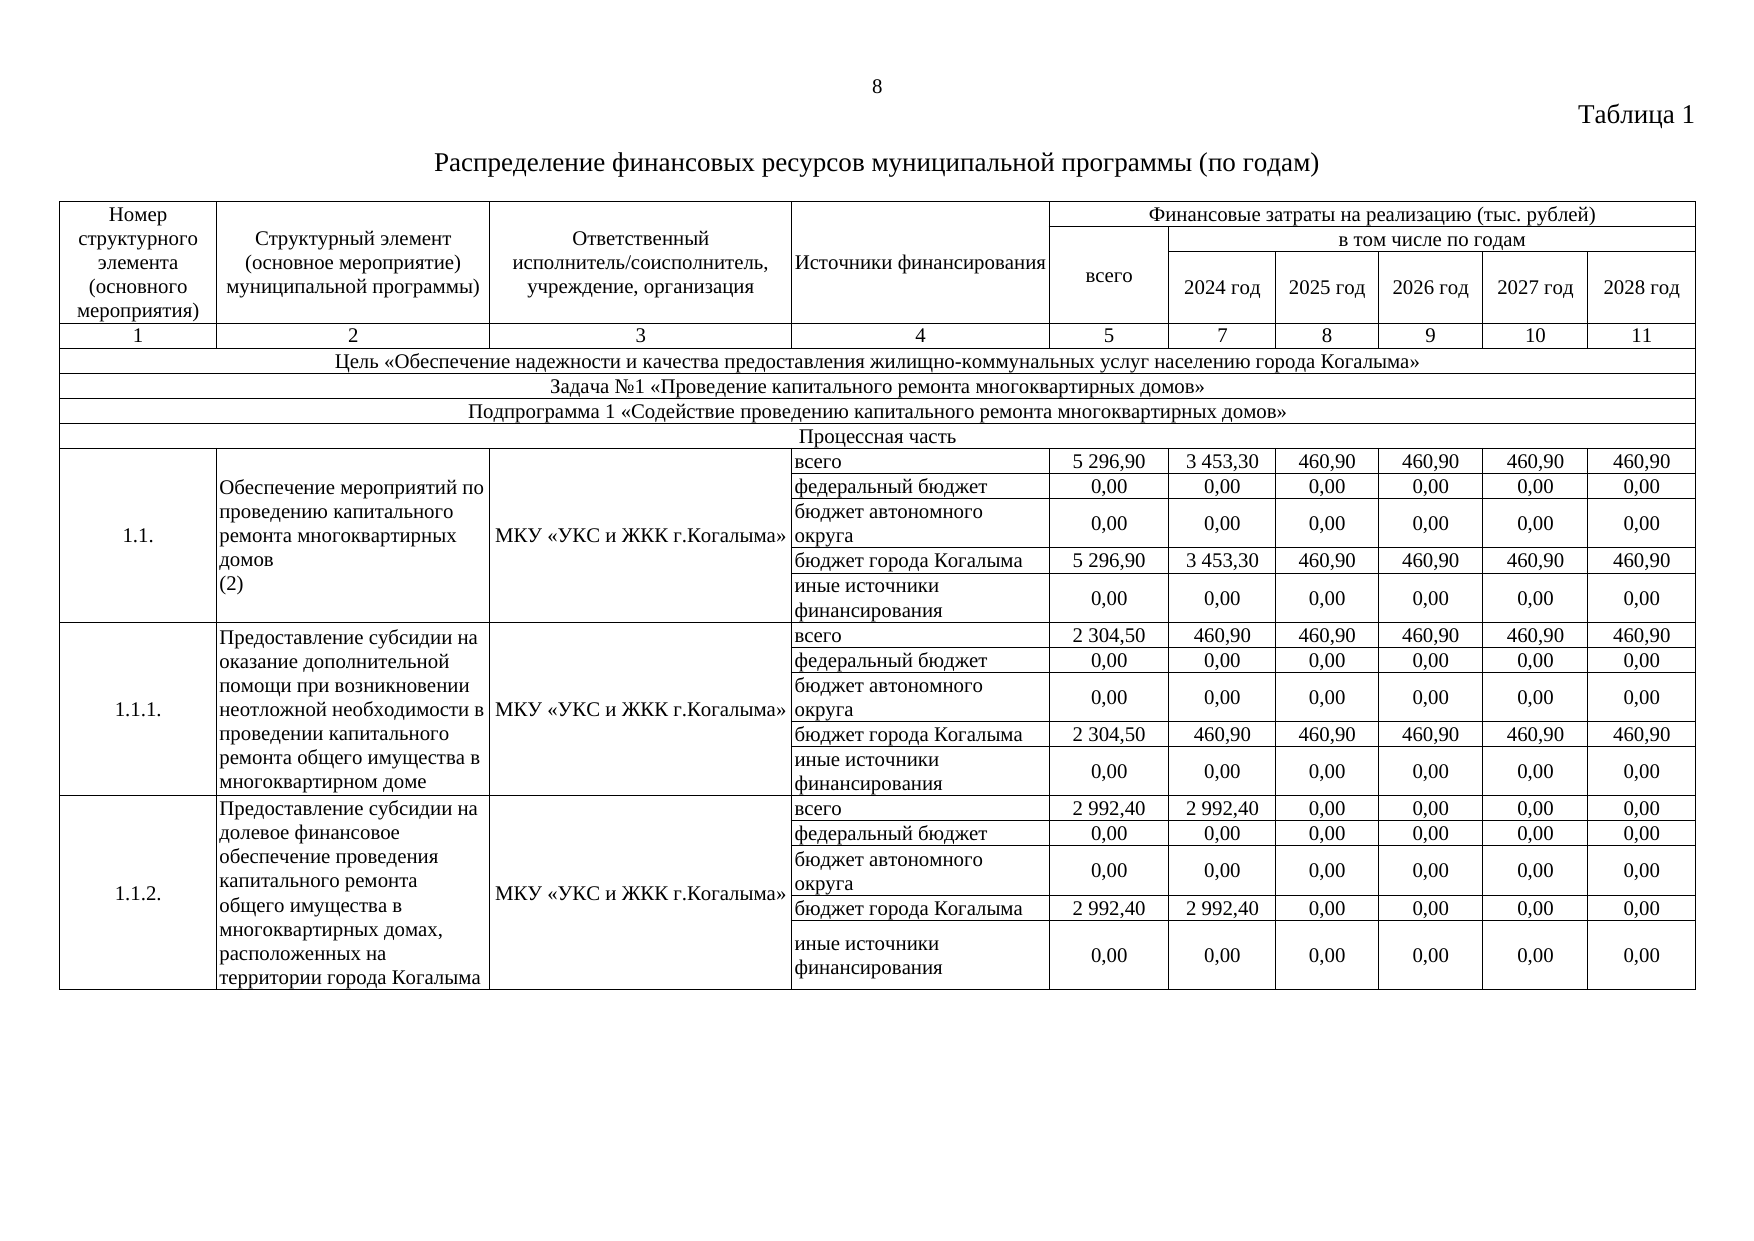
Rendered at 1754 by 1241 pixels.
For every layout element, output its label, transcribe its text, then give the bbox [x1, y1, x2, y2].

text Таблица 1 [59, 98, 1695, 129]
table_cell 2 992,40 [1169, 796, 1275, 820]
table_cell 0,00 [1588, 474, 1695, 498]
table_cell 460,90 [1276, 722, 1378, 746]
table_cell федеральный бюджет [792, 648, 1049, 672]
table_cell МКУ «УКС и ЖКК г.Когалыма» [490, 796, 791, 989]
table_cell иные источники финансирования [792, 747, 1049, 795]
table_cell 0,00 [1483, 921, 1587, 989]
table_cell 0,00 [1050, 648, 1168, 672]
table_cell 0,00 [1483, 673, 1587, 721]
table_cell 0,00 [1483, 821, 1587, 845]
table_cell 2025 год [1276, 252, 1378, 322]
table_header Ответственный исполнитель/соисполнитель, учреждение, организация [490, 202, 791, 322]
table_cell федеральный бюджет [792, 474, 1049, 498]
table_cell 5 296,90 [1050, 548, 1168, 572]
table_cell 0,00 [1050, 747, 1168, 795]
table_header Структурный элемент (основное мероприятие) муниципальной программы) [217, 202, 489, 322]
table_cell 1.1.2. [60, 796, 216, 989]
table_cell 0,00 [1169, 499, 1275, 547]
table_cell 0,00 [1588, 846, 1695, 894]
table_cell 0,00 [1379, 648, 1482, 672]
table_cell 460,90 [1483, 722, 1587, 746]
table_cell 4 [792, 324, 1049, 347]
table_cell 0,00 [1588, 821, 1695, 845]
table_cell 460,90 [1588, 722, 1695, 746]
table_cell 5 [1050, 324, 1168, 347]
table_cell 0,00 [1483, 896, 1587, 920]
table_cell 0,00 [1588, 574, 1695, 622]
table_cell всего [792, 449, 1049, 473]
table_cell всего [792, 623, 1049, 647]
table_cell 0,00 [1276, 821, 1378, 845]
table_cell Задача №1 «Проведение капитального ремонта многоквартирных домов» [60, 374, 1695, 398]
table_cell 460,90 [1588, 449, 1695, 473]
table_cell 3 [490, 324, 791, 347]
table_cell 2 992,40 [1050, 796, 1168, 820]
table_cell 0,00 [1379, 499, 1482, 547]
table_cell 460,90 [1169, 623, 1275, 647]
table_cell 0,00 [1483, 846, 1587, 894]
table_cell 7 [1169, 324, 1275, 347]
table_cell всего [1050, 227, 1168, 322]
table_cell 460,90 [1483, 623, 1587, 647]
table_cell 0,00 [1379, 574, 1482, 622]
table_cell 0,00 [1379, 896, 1482, 920]
table_cell 0,00 [1379, 921, 1482, 989]
table_cell 0,00 [1050, 499, 1168, 547]
table_cell 2 304,50 [1050, 623, 1168, 647]
table_cell 0,00 [1276, 747, 1378, 795]
table_cell 460,90 [1588, 623, 1695, 647]
table_cell 460,90 [1276, 548, 1378, 572]
table_cell 0,00 [1379, 821, 1482, 845]
table_cell 0,00 [1169, 673, 1275, 721]
table_cell 1 [60, 324, 216, 347]
table_cell 0,00 [1050, 673, 1168, 721]
table_cell 8 [1276, 324, 1378, 347]
table_cell 0,00 [1276, 796, 1378, 820]
table_cell 1.1.1. [60, 623, 216, 795]
table_cell 3 453,30 [1169, 449, 1275, 473]
table_cell 0,00 [1276, 846, 1378, 894]
table_cell 1.1. [60, 449, 216, 622]
table_cell 460,90 [1588, 548, 1695, 572]
table_cell 10 [1483, 324, 1587, 347]
table_cell федеральный бюджет [792, 821, 1049, 845]
table_cell 0,00 [1379, 796, 1482, 820]
table_cell 0,00 [1050, 474, 1168, 498]
table_cell 0,00 [1169, 846, 1275, 894]
table_cell 0,00 [1483, 474, 1587, 498]
table_cell 2 304,50 [1050, 722, 1168, 746]
table_cell 0,00 [1483, 796, 1587, 820]
table_header Источники финансирования [792, 202, 1049, 322]
table_cell 0,00 [1588, 796, 1695, 820]
table_cell бюджет автономного округа [792, 499, 1049, 547]
table_cell 0,00 [1483, 574, 1587, 622]
table_cell 0,00 [1169, 474, 1275, 498]
table_cell Предоставление субсидии на долевое финансовое обеспечение проведения капитального ремонта общего имущества в многоквартирных домах, расположенных на территории города Когалыма [217, 796, 489, 989]
table_cell бюджет города Когалыма [792, 896, 1049, 920]
table_cell 0,00 [1379, 474, 1482, 498]
table_cell 0,00 [1169, 747, 1275, 795]
table_cell Цель «Обеспечение надежности и качества предоставления жилищно-коммунальных услуг населению города Когалыма» [60, 349, 1695, 373]
table_cell иные источники финансирования [792, 921, 1049, 989]
table_cell 0,00 [1588, 747, 1695, 795]
table_cell 0,00 [1169, 574, 1275, 622]
table_cell 2026 год [1379, 252, 1482, 322]
table_cell иные источники финансирования [792, 574, 1049, 622]
table_cell 2024 год [1169, 252, 1275, 322]
table_cell 460,90 [1169, 722, 1275, 746]
table_cell 460,90 [1276, 623, 1378, 647]
table_cell Предоставление субсидии на оказание дополнительной помощи при возникновении неотложной необходимости в проведении капитального ремонта общего имущества в многоквартирном доме [217, 623, 489, 795]
table_cell 2 992,40 [1169, 896, 1275, 920]
table_cell 0,00 [1050, 846, 1168, 894]
table_cell 0,00 [1588, 648, 1695, 672]
table_cell 0,00 [1276, 921, 1378, 989]
table_cell 0,00 [1169, 921, 1275, 989]
table_cell 0,00 [1588, 673, 1695, 721]
table_cell 5 296,90 [1050, 449, 1168, 473]
table_cell МКУ «УКС и ЖКК г.Когалыма» [490, 623, 791, 795]
table_cell 0,00 [1276, 474, 1378, 498]
table_cell 0,00 [1276, 499, 1378, 547]
table_cell 460,90 [1379, 548, 1482, 572]
table_cell 460,90 [1483, 449, 1587, 473]
table_cell 11 [1588, 324, 1695, 347]
table_cell 3 453,30 [1169, 548, 1275, 572]
text Распределение финансовых ресурсов муниципальной программы (по годам) [59, 146, 1695, 177]
table_cell 460,90 [1379, 449, 1482, 473]
table_cell 0,00 [1050, 574, 1168, 622]
table_cell 0,00 [1276, 673, 1378, 721]
table_cell 0,00 [1588, 921, 1695, 989]
table_cell 0,00 [1276, 574, 1378, 622]
table_cell 0,00 [1276, 648, 1378, 672]
table_cell 0,00 [1588, 896, 1695, 920]
table_cell 0,00 [1379, 846, 1482, 894]
table_cell МКУ «УКС и ЖКК г.Когалыма» [490, 449, 791, 622]
table_cell в том числе по годам [1169, 227, 1695, 251]
table_header Финансовые затраты на реализацию (тыс. рублей) [1050, 202, 1695, 226]
table_cell 0,00 [1050, 821, 1168, 845]
table_header Номер структурного элемента (основного мероприятия) [60, 202, 216, 322]
table_cell 0,00 [1050, 921, 1168, 989]
table_cell 0,00 [1588, 499, 1695, 547]
table_cell 460,90 [1379, 722, 1482, 746]
table_cell 0,00 [1483, 499, 1587, 547]
table_cell 0,00 [1379, 747, 1482, 795]
table_cell бюджет автономного округа [792, 673, 1049, 721]
table_cell 460,90 [1483, 548, 1587, 572]
table_cell 0,00 [1483, 648, 1587, 672]
table_cell бюджет автономного округа [792, 846, 1049, 894]
table_cell Обеспечение мероприятий по проведению капитального ремонта многоквартирных домов (2) [217, 449, 489, 622]
table_cell Процессная часть [60, 424, 1695, 448]
table_cell 0,00 [1169, 648, 1275, 672]
table_cell 9 [1379, 324, 1482, 347]
table_cell всего [792, 796, 1049, 820]
table_cell 2 992,40 [1050, 896, 1168, 920]
table_cell 460,90 [1276, 449, 1378, 473]
table_cell 460,90 [1379, 623, 1482, 647]
table_cell бюджет города Когалыма [792, 548, 1049, 572]
table_cell 0,00 [1483, 747, 1587, 795]
table_cell 0,00 [1276, 896, 1378, 920]
table_cell 0,00 [1379, 673, 1482, 721]
table_cell 0,00 [1169, 821, 1275, 845]
table_cell 2028 год [1588, 252, 1695, 322]
table_cell бюджет города Когалыма [792, 722, 1049, 746]
table_cell Подпрограмма 1 «Содействие проведению капитального ремонта многоквартирных домов» [60, 399, 1695, 423]
table_cell 2 [217, 324, 489, 347]
table_cell 2027 год [1483, 252, 1587, 322]
